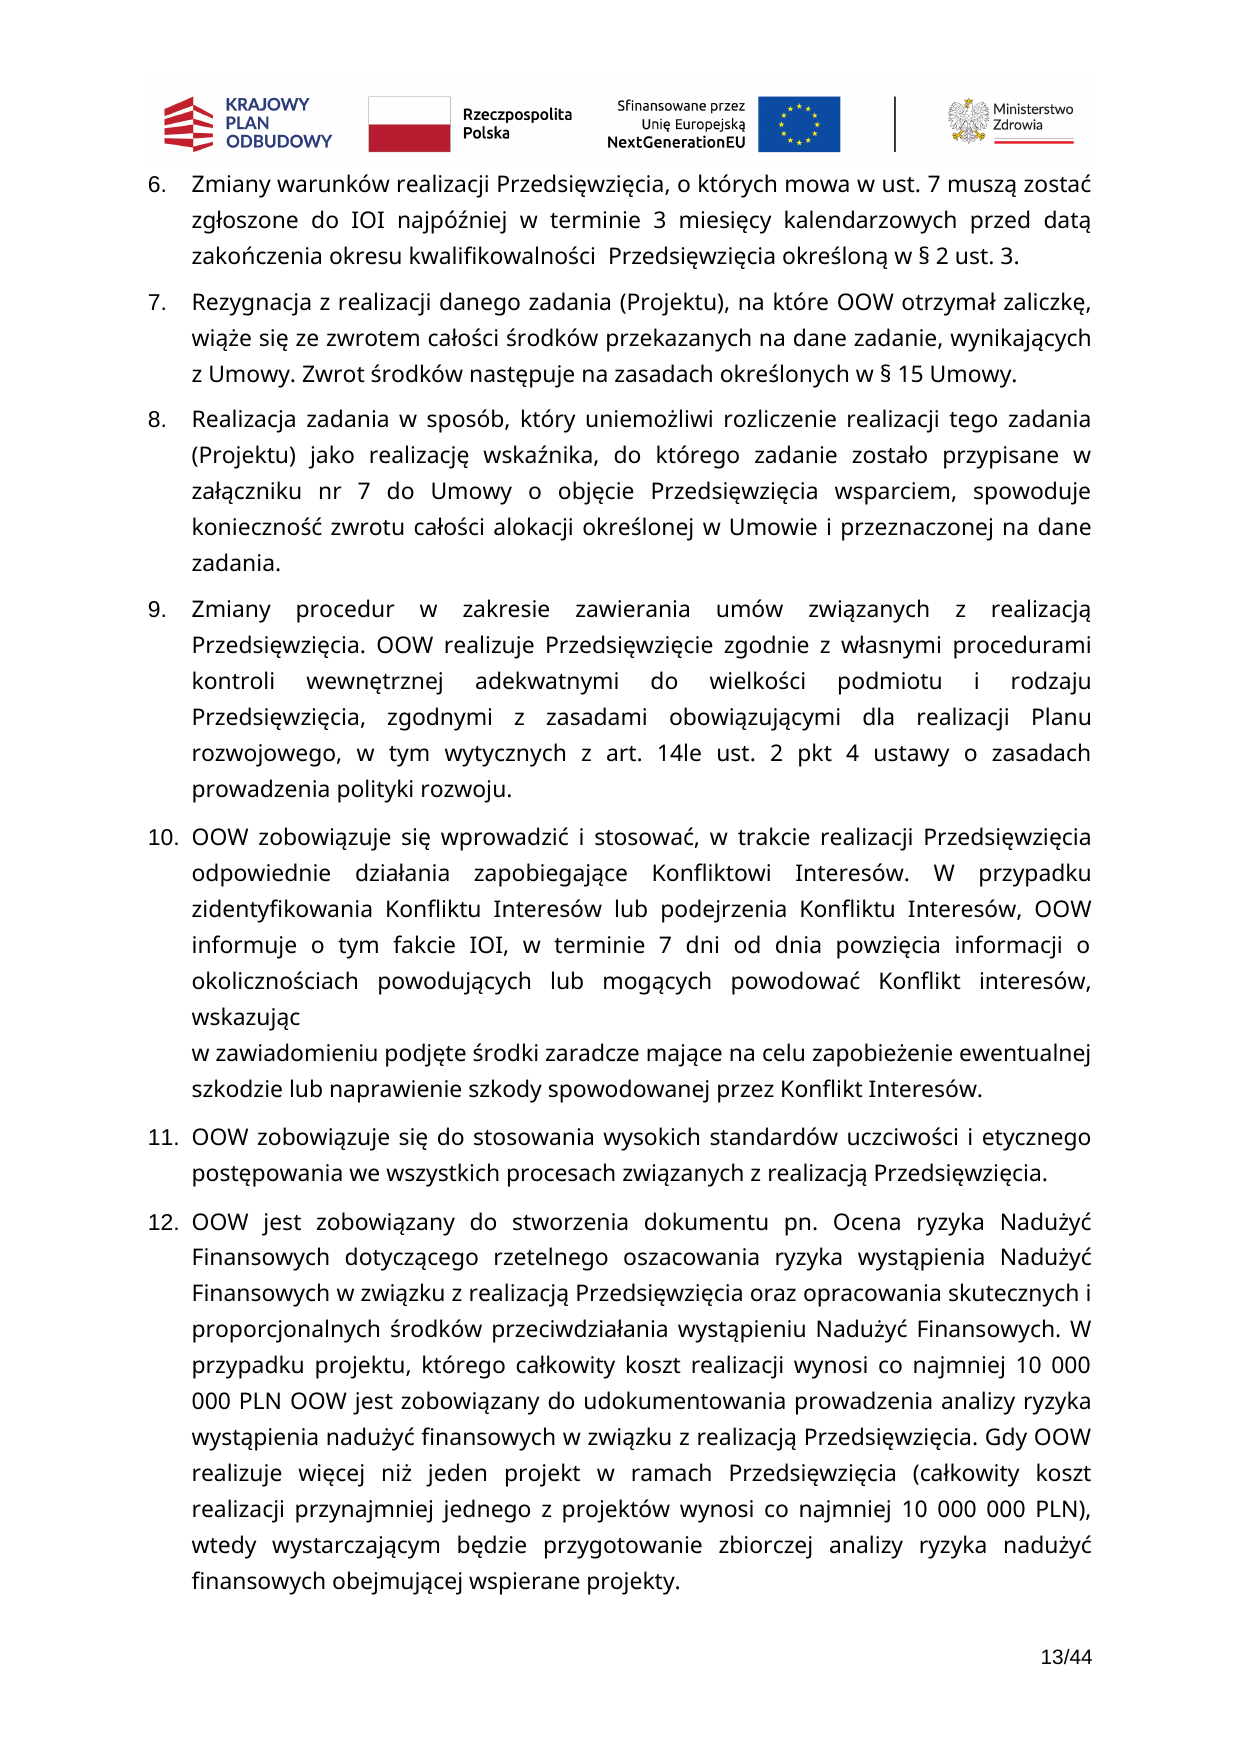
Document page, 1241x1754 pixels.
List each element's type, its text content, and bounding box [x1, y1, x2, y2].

picture [147, 73, 1093, 169]
list Zmiany warunków realizacji Przedsięwzięcia, o których mowa w ust. 7 muszą zostać zgłoszone do IOI najpóźniej w terminie 3 miesięcy kalendarzowych przed datą zakończenia okresu kwalifikowalności Przedsięwzięcia określoną w § 2 ust. 3. [148, 169, 1092, 271]
list Realizacja zadania w sposób, który uniemożliwi rozliczenie realizacji tego zadania (Projektu) jako realizację wskaźnika, do którego zadanie zostało przypisane w załączniku nr 7 do Umowy o objęcie Przedsięwzięcia wsparciem, spowoduje konieczność zwrotu całości alokacji określonej w Umowie i przeznaczonej na dane zadania. [148, 403, 1092, 578]
list Zmiany procedur w zakresie zawierania umów związanych z realizacją Przedsięwzięcia. OOW realizuje Przedsięwzięcie zgodnie z własnymi procedurami kontroli wewnętrznej adekwatnymi do wielkości podmiotu i rodzaju Przedsięwzięcia, zgodnymi z zasadami obowiązującymi dla realizacji Planu rozwojowego, w tym wytycznych z art. 14le ust. 2 pkt 4 ustawy o zasadach prowadzenia polityki rozwoju. [148, 593, 1092, 804]
list Rezygnacja z realizacji danego zadania (Projektu), na które OOW otrzymał zaliczkę, wiąże się ze zwrotem całości środków przekazanych na dane zadanie, wynikających z Umowy. Zwrot środków następuje na zasadach określonych w § 15 Umowy. [148, 286, 1092, 389]
list OOW zobowiązuje się wprowadzić i stosować, w trakcie realizacji Przedsięwzięcia odpowiednie działania zapobiegające Konfliktowi Interesów. W przypadku zidentyfikowania Konfliktu Interesów lub podejrzenia Konfliktu Interesów, OOW informuje o tym fakcie IOI, w terminie 7 dni od dnia powzięcia informacji o okolicznościach powodujących lub mogących powodować Konflikt interesów, wskazując w zawiadomieniu podjęte środki zaradcze mające na celu zapobieżenie ewentualnej szkodzie lub naprawienie szkody spowodowanej przez Konflikt Interesów. [148, 821, 1092, 1104]
list OOW jest zobowiązany do stworzenia dokumentu pn. Ocena ryzyka Nadużyć Finansowych dotyczącego rzetelnego oszacowania ryzyka wystąpienia Nadużyć Finansowych w związku z realizacją Przedsięwzięcia oraz opracowania skutecznych i proporcjonalnych środków przeciwdziałania wystąpieniu Nadużyć Finansowych. W przypadku projektu, którego całkowity koszt realizacji wynosi co najmniej 10 000 000 PLN OOW jest zobowiązany do udokumentowania prowadzenia analizy ryzyka wystąpienia nadużyć finansowych w związku z realizacją Przedsięwzięcia. Gdy OOW realizuje więcej niż jeden projekt w ramach Przedsięwzięcia (całkowity koszt realizacji przynajmniej jednego z projektów wynosi co najmniej 10 000 000 PLN), wtedy wystarczającym będzie przygotowanie zbiorczej analizy ryzyka nadużyć finansowych obejmującej wspierane projekty. [148, 1205, 1092, 1596]
list OOW zobowiązuje się do stosowania wysokich standardów uczciwości i etycznego postępowania we wszystkich procesach związanych z realizacją Przedsięwzięcia. [148, 1121, 1092, 1188]
